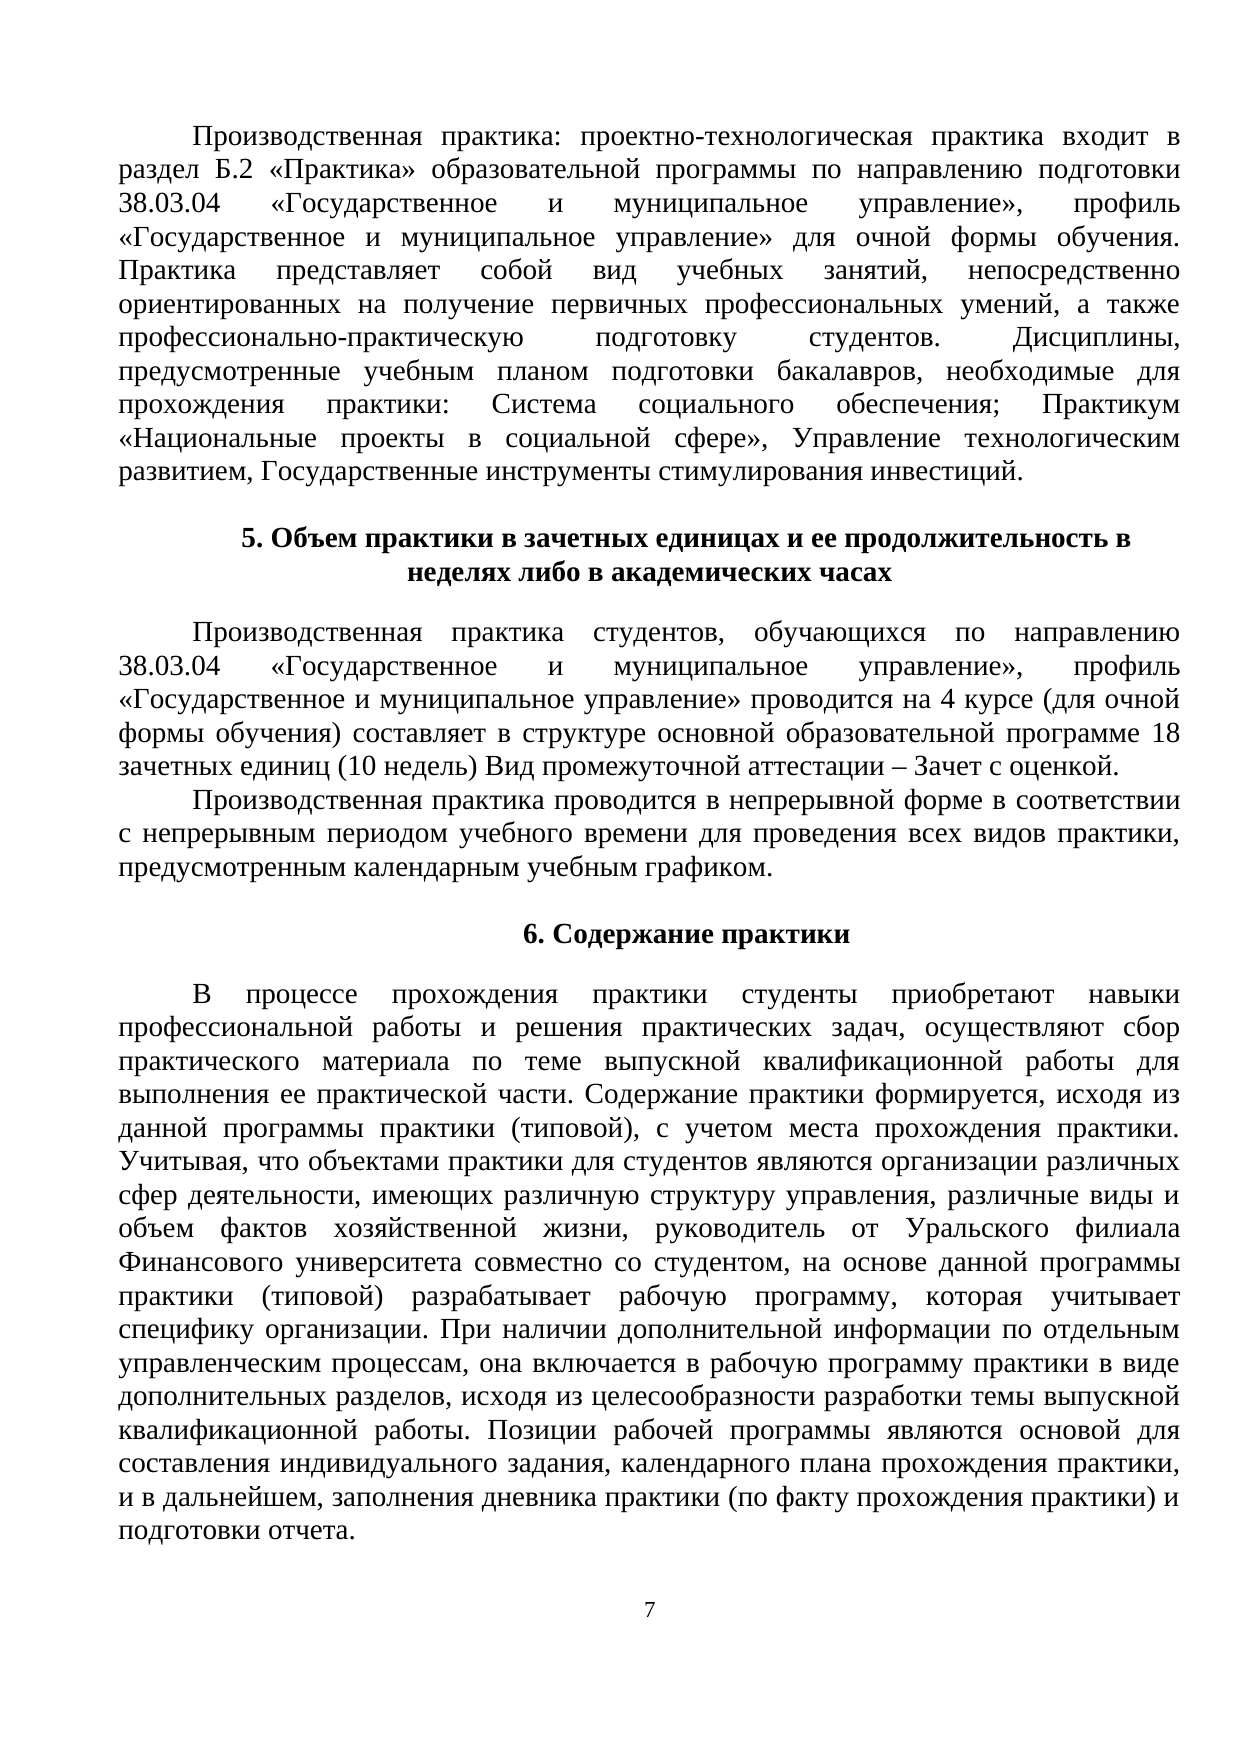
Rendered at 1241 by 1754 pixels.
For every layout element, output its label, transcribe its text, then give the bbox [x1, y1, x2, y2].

text Производственная практика: проектно-технологическая практика входит в раздел Б.2 «Практика» образовательной программы по направлению подготовки 38.03.04 «Государственное и муниципальное управление», профиль «Государственное и муниципальное управление» для очной формы обучения. Практика представляет собой вид учебных занятий, непосредственно ориентированных на получение первичных профессиональных умений, а также профессионально-практическую подготовку студентов. Дисциплины, предусмотренные учебным планом подготовки бакалавров, необходимые для прохождения практики: Система социального обеспечения; Практикум «Национальные проекты в социальной сфере», Управление технологическим развитием, Государственные инструменты стимулирования инвестиций. [118, 118, 1181, 487]
subtitle 5. Объем практики в зачетных единицах и ее продолжительность в неделях либо в академических часах [118, 521, 1181, 588]
text Производственная практика студентов, обучающихся по направлению 38.03.04 «Государственное и муниципальное управление», профиль «Государственное и муниципальное управление» проводится на 4 курсе (для очной формы обучения) составляет в структуре основной образовательной программе 18 зачетных единиц (10 недель) Вид промежуточной аттестации – Зачет с оценкой. [118, 614, 1181, 782]
text В процессе прохождения практики студенты приобретают навыки профессиональной работы и решения практических задач, осуществляют сбор практического материала по теме выпускной квалификационной работы для выполнения ее практической части. Содержание практики формируется, исходя из данной программы практики (типовой), с учетом места прохождения практики. Учитывая, что объектами практики для студентов являются организации различных сфер деятельности, имеющих различную структуру управления, различные виды и объем фактов хозяйственной жизни, руководитель от Уральского филиала Финансового университета совместно со студентом, на основе данной программы практики (типовой) разрабатывает рабочую программу, которая учитывает специфику организации. При наличии дополнительной информации по отдельным управленческим процессам, она включается в рабочую программу практики в виде дополнительных разделов, исходя из целесообразности разработки темы выпускной квалификационной работы. Позиции рабочей программы являются основой для составления индивидуального задания, календарного плана прохождения практики, и в дальнейшем, заполнения дневника практики (по факту прохождения практики) и подготовки отчета. [118, 976, 1181, 1546]
subtitle Производственная практика проводится в непрерывной форме в соответствии с непрерывным периодом учебного времени для проведения всех видов практики, предусмотренным календарным учебным графиком. [118, 782, 1181, 882]
subtitle 6. Содержание практики [118, 916, 1181, 949]
